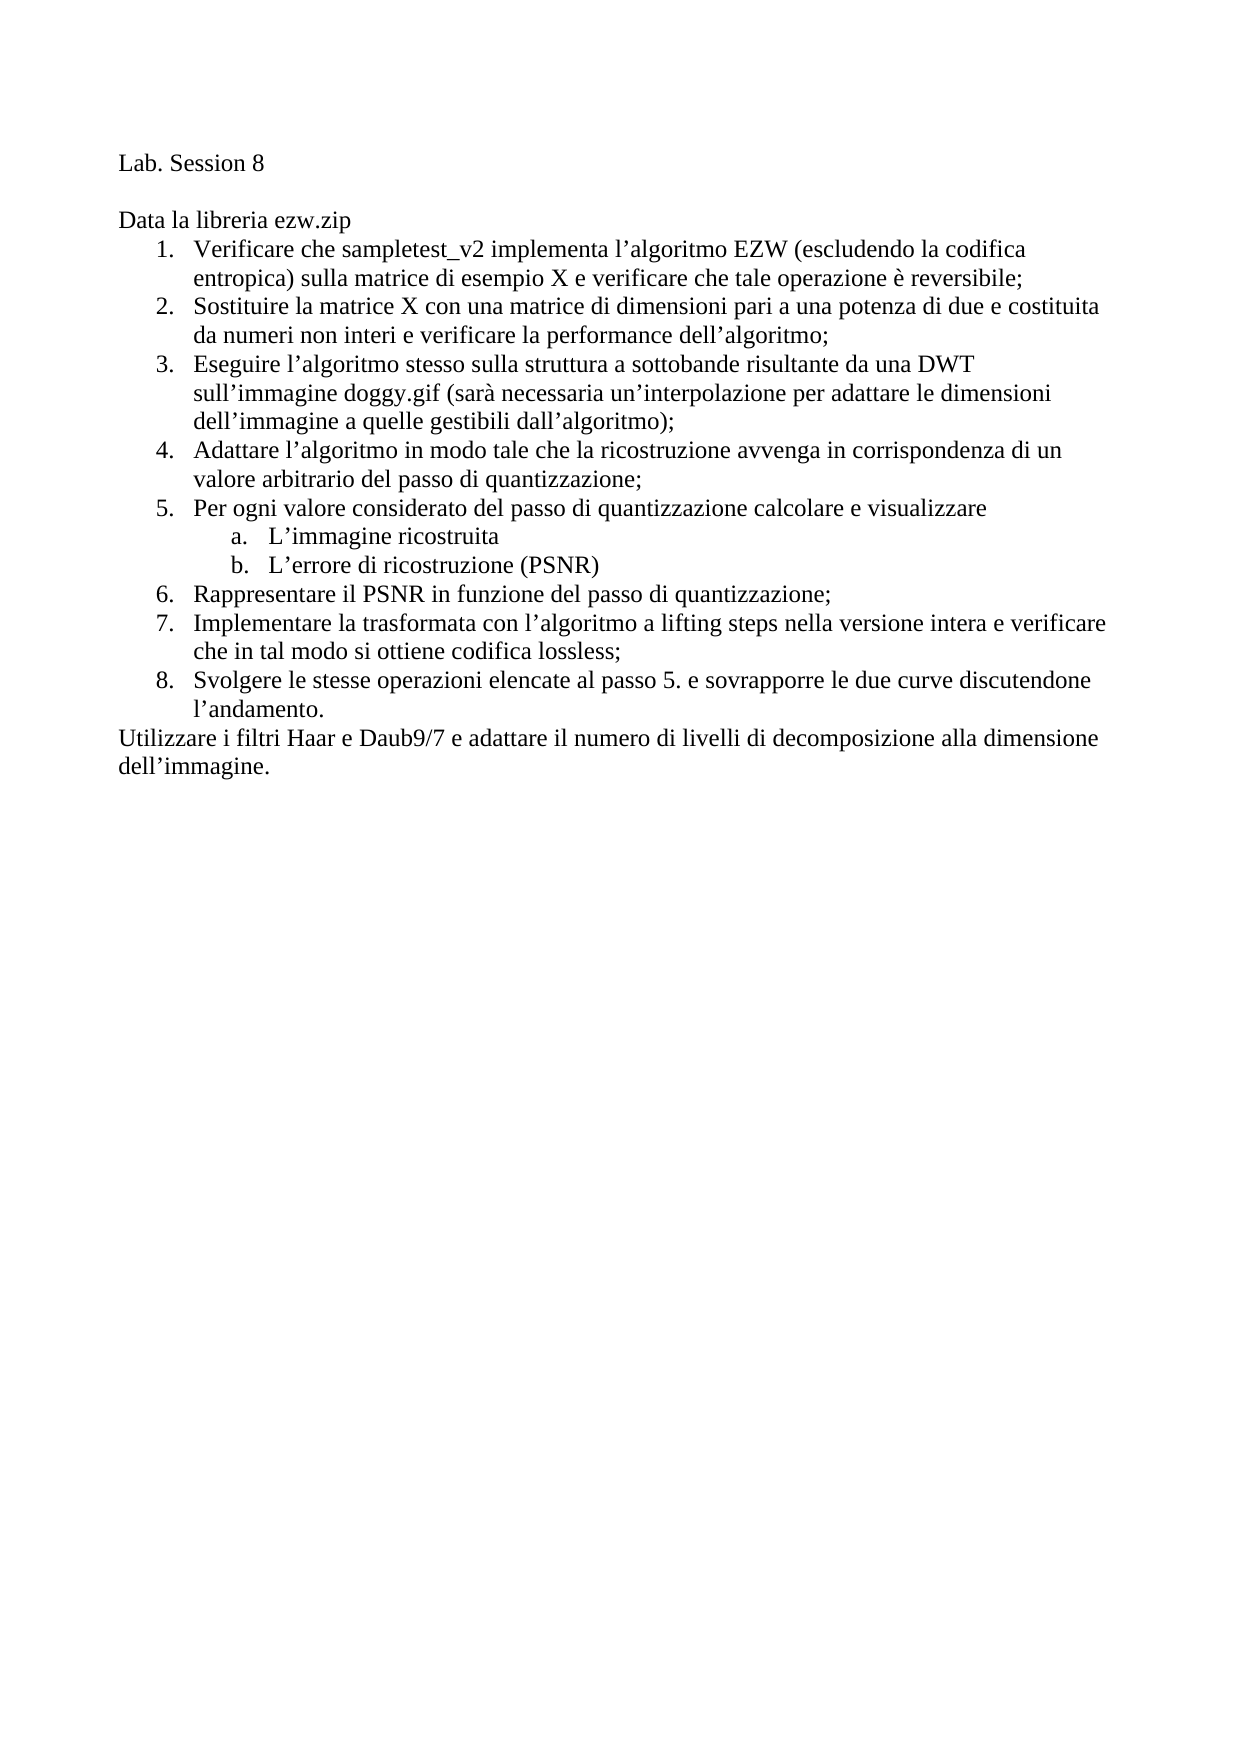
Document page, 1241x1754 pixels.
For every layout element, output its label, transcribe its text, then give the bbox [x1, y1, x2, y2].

text Utilizzare i filtri Haar e Daub9/7 e adattare il numero di livelli di decomposizione alla dimensione dell’immagine. [118, 723, 1122, 780]
list L’immagine ricostruita [231, 521, 1122, 550]
text Lab. Session 8 [118, 148, 1073, 176]
list Rappresentare il PSNR in funzione del passo di quantizzazione; [156, 579, 1122, 608]
list Eseguire l’algoritmo stesso sulla struttura a sottobande risultante da una DWT sull’immagine doggy.gif (sarà necessaria un’interpolazione per adattare le dimensioni dell’immagine a quelle gestibili dall’algoritmo); [156, 349, 1122, 435]
list Implementare la trasformata con l’algoritmo a lifting steps nella versione intera e verificare che in tal modo si ottiene codifica lossless; [156, 608, 1122, 665]
list Adattare l’algoritmo in modo tale che la ricostruzione avvenga in corrispondenza di un valore arbitrario del passo di quantizzazione; [156, 435, 1122, 493]
list Verificare che sampletest_v2 implementa l’algoritmo EZW (escludendo la codifica entropica) sulla matrice di esempio X e verificare che tale operazione è reversibile; [156, 234, 1122, 291]
text Data la libreria ezw.zip [118, 205, 1122, 234]
list Svolgere le stesse operazioni elencate al passo 5. e sovrapporre le due curve discutendone l’andamento. [156, 665, 1122, 723]
list L’errore di ricostruzione (PSNR) [231, 550, 1122, 579]
list Per ogni valore considerato del passo di quantizzazione calcolare e visualizzare [156, 493, 1122, 521]
list Sostituire la matrice X con una matrice di dimensioni pari a una potenza di due e costituita da numeri non interi e verificare la performance dell’algoritmo; [156, 291, 1122, 349]
